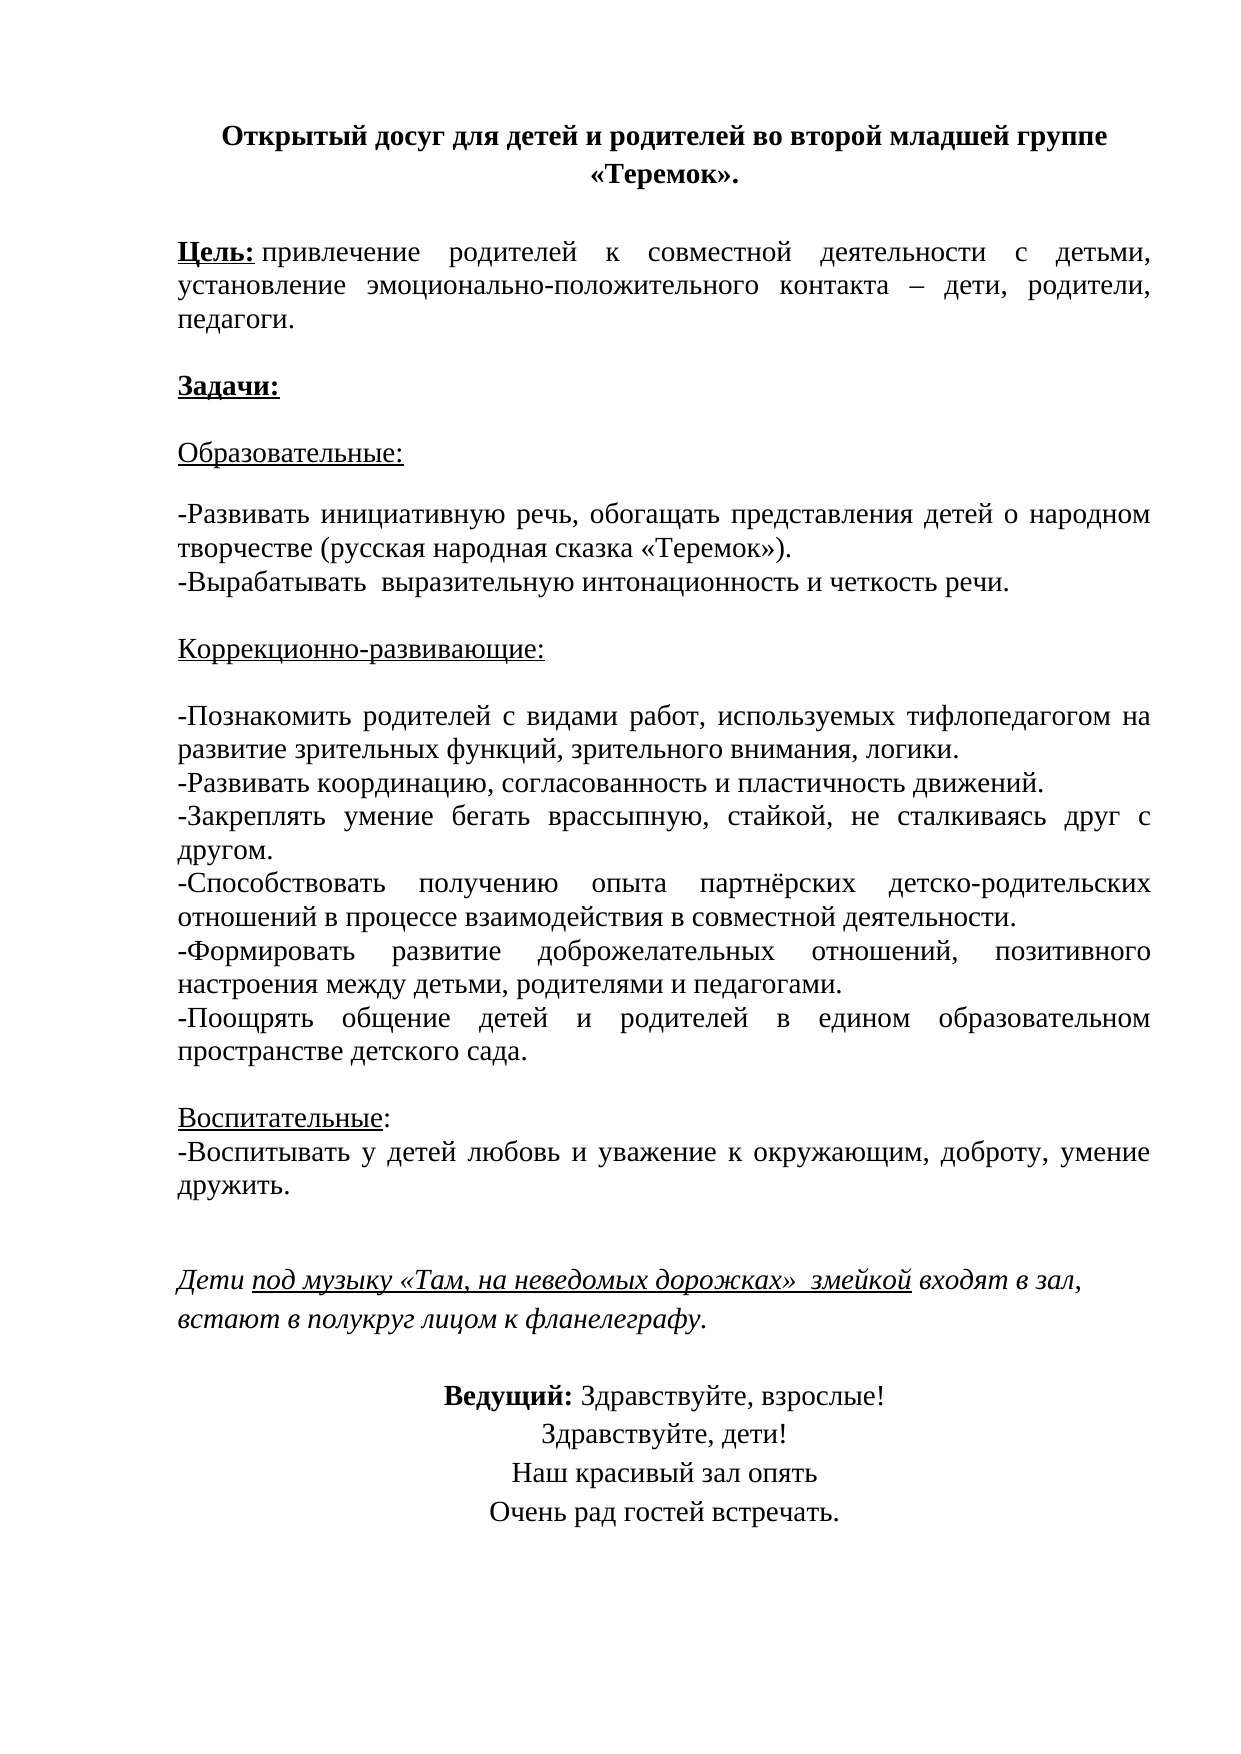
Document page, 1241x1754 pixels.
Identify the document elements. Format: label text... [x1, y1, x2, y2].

text -Вырабатывать выразительную интонационность и четкость речи. [177, 564, 1152, 597]
text -Поощрять общение детей и родителей в едином образовательном пространстве детского сада. [177, 1000, 1152, 1067]
text -Воспитывать у детей любовь и уважение к окружающим, доброту, умение дружить. [177, 1134, 1152, 1201]
text -Развивать инициативную речь, обогащать представления детей о народном творчестве (русская народная сказка «Теремок»). [177, 497, 1152, 564]
text Открытый досуг для детей и родителей во второй младшей группе [177, 118, 1152, 152]
text Очень рад гостей встречать. [177, 1494, 1152, 1527]
text Ведущий: Здравствуйте, взрослые! [177, 1378, 1152, 1412]
text Воспитательные: [177, 1100, 1152, 1134]
text Цель: привлечение родителей к совместной деятельности с детьми, установление эмоционально-положительного контакта – дети, родители, педагоги. [177, 234, 1152, 334]
text Задачи: [177, 368, 1152, 401]
text -Познакомить родителей с видами работ, используемых тифлопедагогом на развитие зрительных функций, зрительного внимания, логики. [177, 698, 1152, 765]
text Коррекционно-развивающие: [177, 631, 1152, 664]
text -Развивать координацию, согласованность и пластичность движений. [177, 765, 1152, 798]
text Дети под музыку «Там, на неведомых дорожках» змейкой входят в зал, встают в полукруг лицом к фланелеграфу. [177, 1262, 1152, 1334]
text -Формировать развитие доброжелательных отношений, позитивного настроения между детьми, родителями и педагогами. [177, 933, 1152, 1000]
text -Способствовать получению опыта партнёрских детско-родительских отношений в процессе взаимодействия в совместной деятельности. [177, 866, 1152, 933]
text -Закреплять умение бегать врассыпную, стайкой, не сталкиваясь друг с другом. [177, 798, 1152, 866]
text Здравствуйте, дети! [177, 1417, 1152, 1450]
text Наш красивый зал опять [177, 1455, 1152, 1489]
text «Теремок». [177, 157, 1152, 190]
text Образовательные: [177, 435, 1152, 468]
